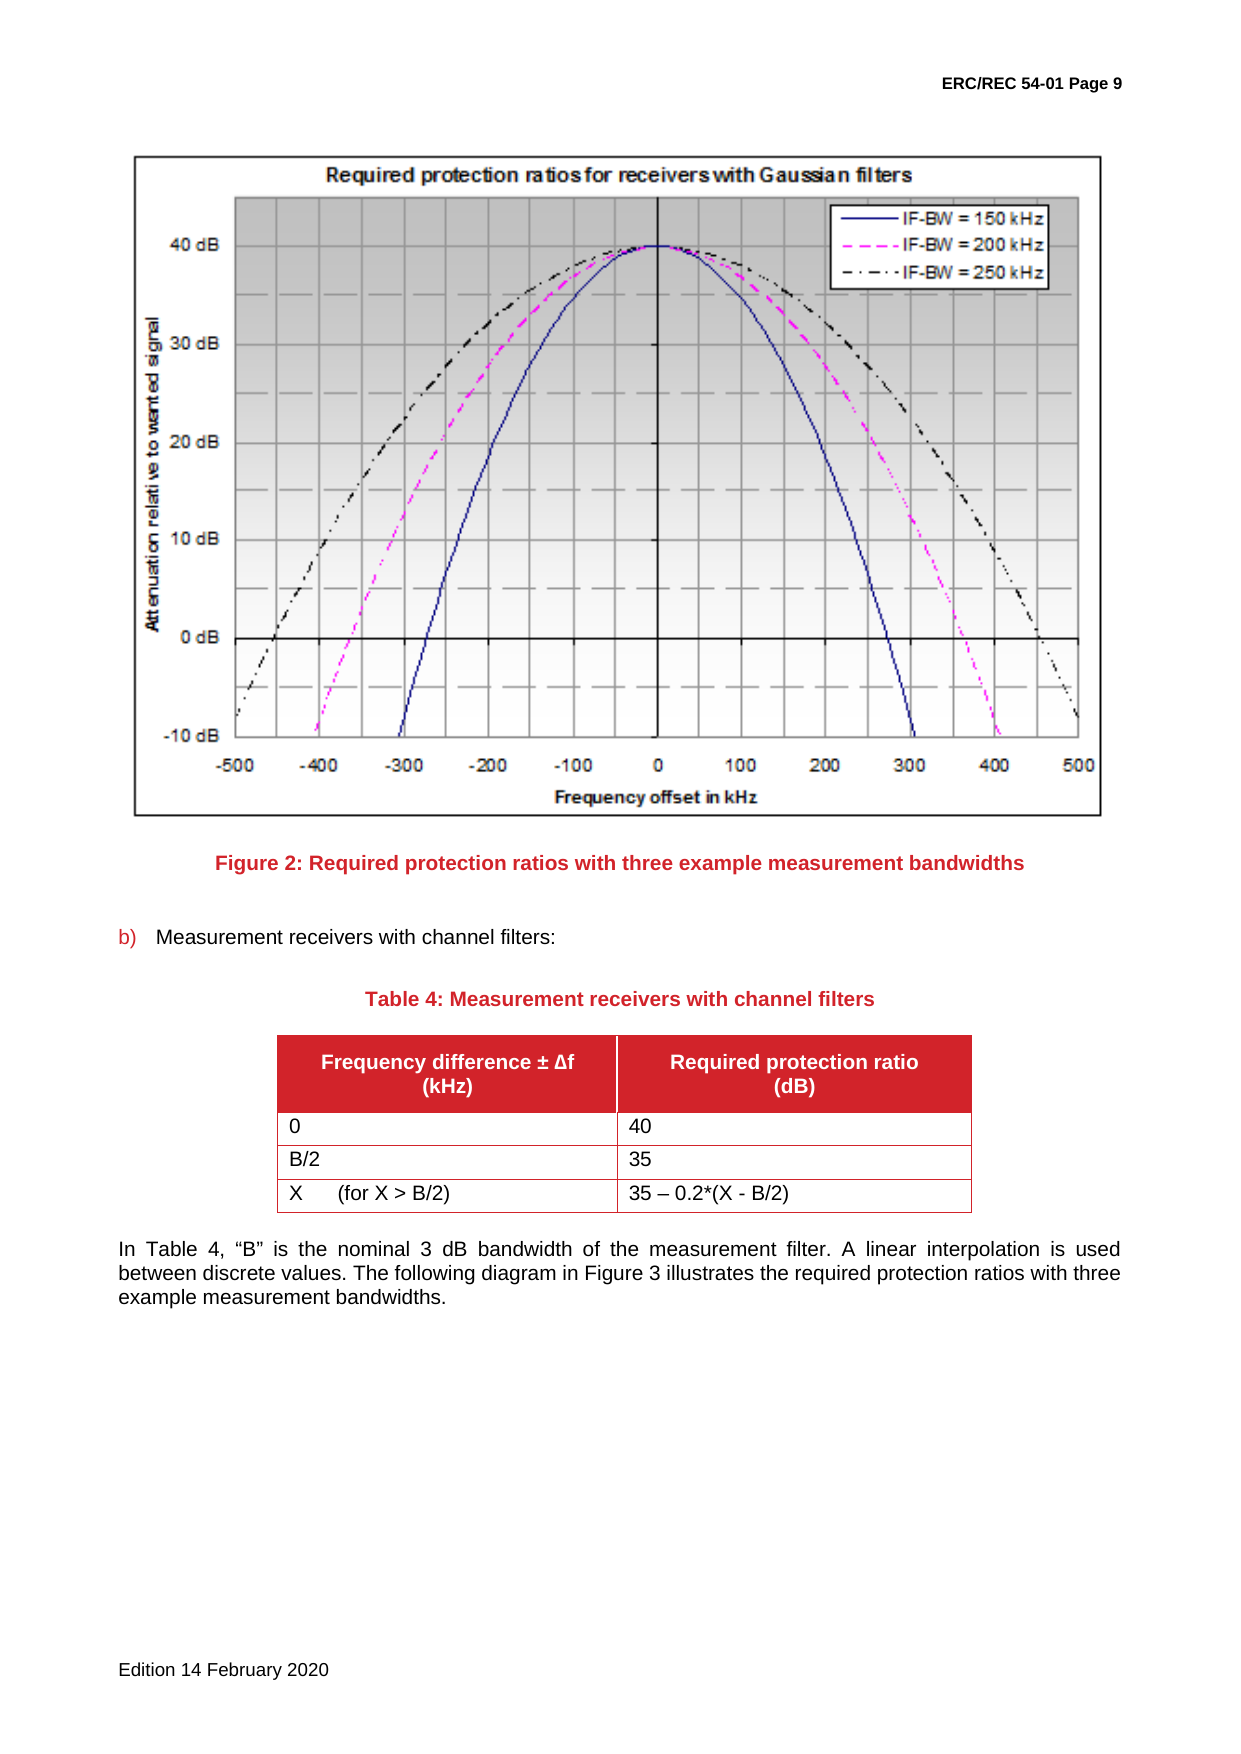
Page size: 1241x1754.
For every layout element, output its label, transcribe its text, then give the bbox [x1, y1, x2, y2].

table_header Frequency difference ± ∆f (kHz) [278, 1036, 616, 1112]
table_cell 40 [618, 1113, 971, 1145]
table_header Required protection ratio (dB) [618, 1036, 971, 1112]
table_cell 0 [278, 1113, 617, 1145]
table_cell X (for X > B/2) [278, 1180, 617, 1212]
table_cell 35 – 0.2*(X - B/2) [618, 1180, 971, 1212]
picture [127, 150, 1113, 826]
table_cell 35 [618, 1146, 971, 1179]
table_cell B/2 [278, 1146, 617, 1179]
list Measurement receivers with channel filters: [118, 925, 1122, 949]
text In Table 4, “B” is the nominal 3 dB bandwidth of the measurement filter. A linear interpolation is used between discrete values. The following diagram in Figure 3 illustrates the required protection ratios with three example measurement bandwidths. [118, 1237, 1122, 1309]
title Required protection ratios with three example measurement bandwidths [118, 851, 1122, 875]
title Measurement receivers with channel filters [118, 986, 1122, 1010]
